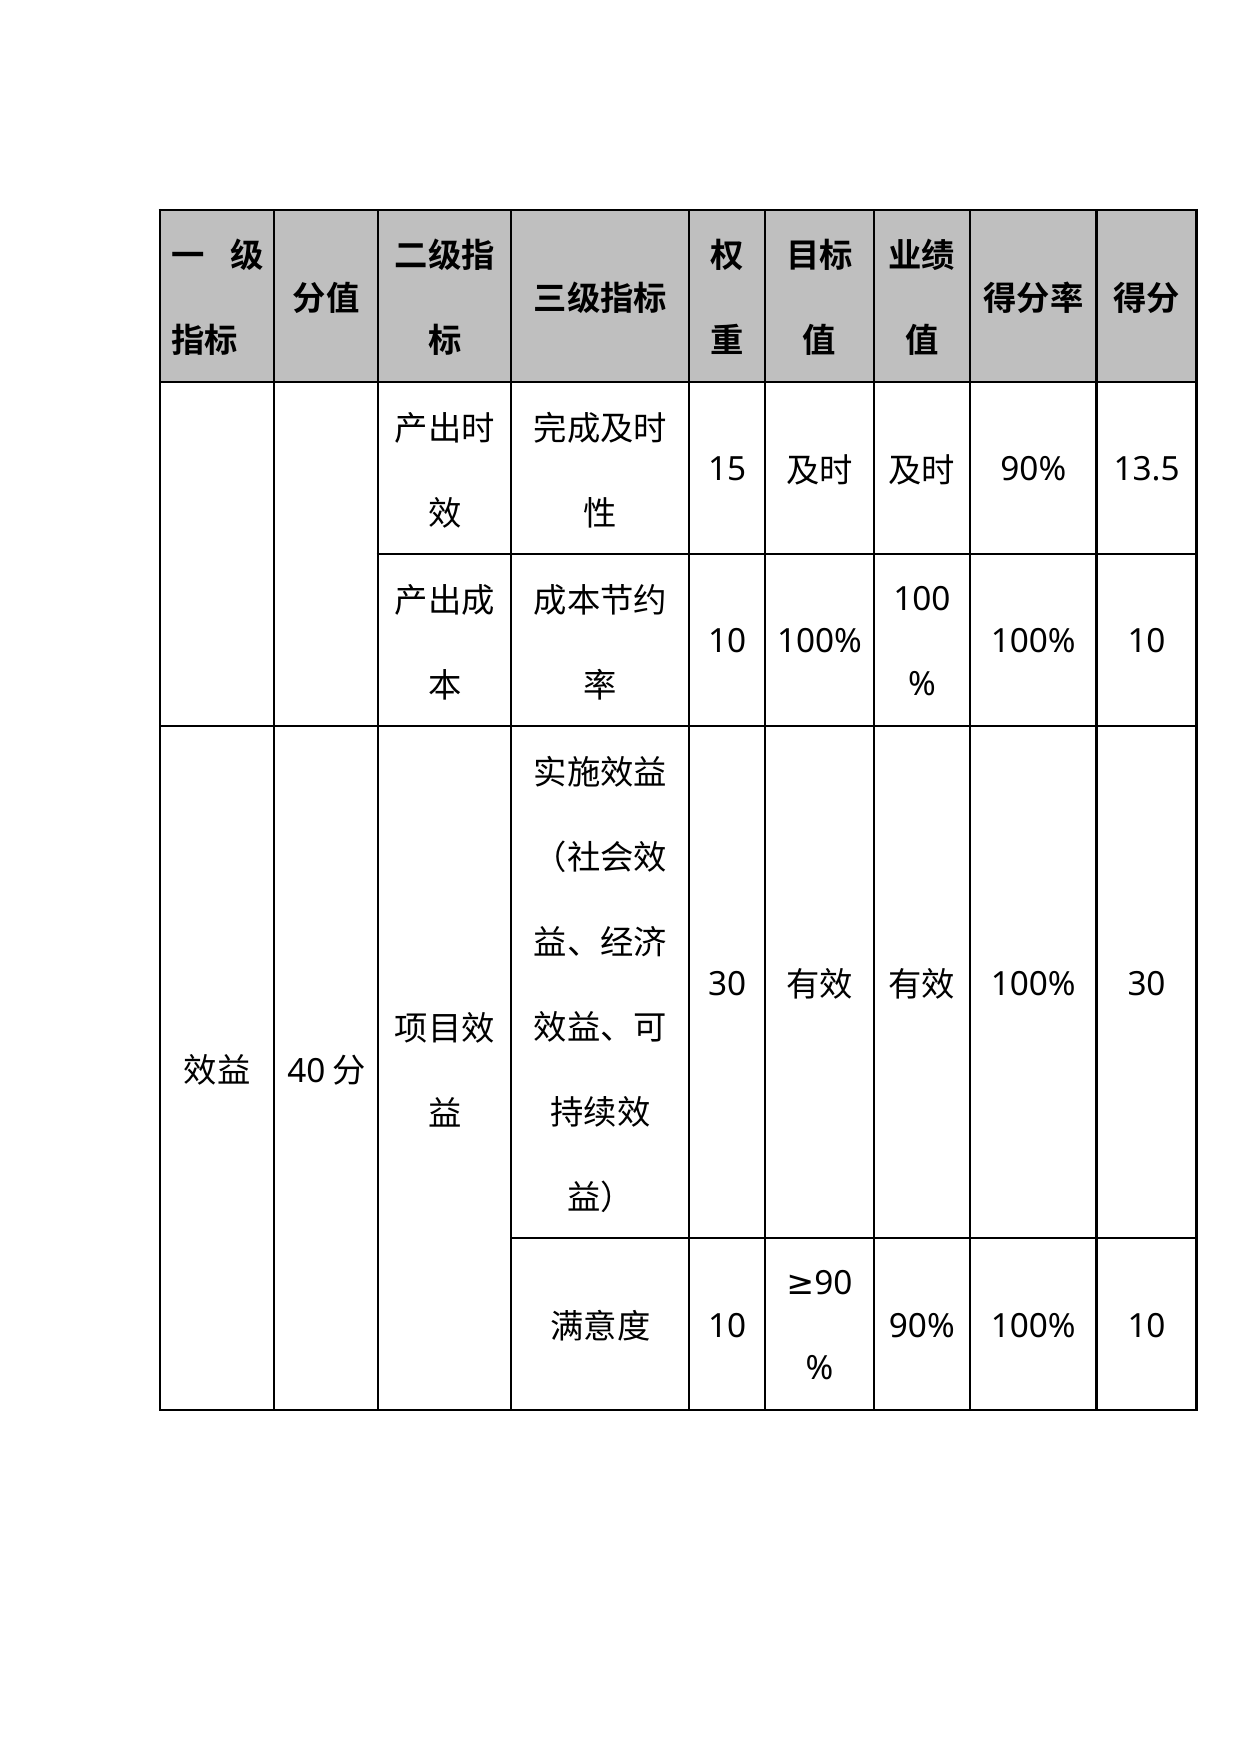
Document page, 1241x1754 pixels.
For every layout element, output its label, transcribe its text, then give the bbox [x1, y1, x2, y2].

table_cell 产出时效 [379, 383, 510, 553]
table_cell 100% [971, 727, 1095, 1237]
table_cell 40分 [275, 727, 377, 1409]
table_cell 90% [971, 383, 1095, 553]
table_cell 10 [690, 1239, 764, 1409]
table_header 目标值 [766, 211, 873, 381]
table_cell ≥90% [766, 1239, 873, 1409]
table_cell 13.5 [1098, 383, 1195, 553]
table_cell 产出成本 [379, 555, 510, 725]
table_cell 成本节约率 [512, 555, 688, 725]
table_header 得分 [1098, 211, 1195, 381]
table_cell 10 [1098, 555, 1195, 725]
table_cell 及时 [875, 383, 969, 553]
table_cell 30 [690, 727, 764, 1237]
table_cell 实施效益 （社会效益、经济效益、可持续效益） [512, 727, 688, 1237]
table_cell 有效 [875, 727, 969, 1237]
table_header 三级指标 [512, 211, 688, 381]
table_cell 有效 [766, 727, 873, 1237]
table_header 二级指标 [379, 211, 510, 381]
table_header 业绩值 [875, 211, 969, 381]
table_cell 15 [690, 383, 764, 553]
table_cell 效益 [161, 727, 273, 1409]
table_header 分值 [275, 211, 377, 381]
table_cell 90% [875, 1239, 969, 1409]
table_header 得分率 [971, 211, 1095, 381]
table_cell 满意度 [512, 1239, 688, 1409]
table_cell 完成及时性 [512, 383, 688, 553]
table_cell 项目效益 [379, 727, 510, 1409]
table_cell 及时 [766, 383, 873, 553]
table_header 权重 [690, 211, 764, 381]
table_cell 100% [875, 555, 969, 725]
table_cell 100% [971, 555, 1095, 725]
table_cell 10 [1098, 1239, 1195, 1409]
table_cell 100% [971, 1239, 1095, 1409]
table_cell 10 [690, 555, 764, 725]
table_cell 100% [766, 555, 873, 725]
table_cell 30 [1098, 727, 1195, 1237]
table_header 一级指标 [161, 211, 273, 381]
